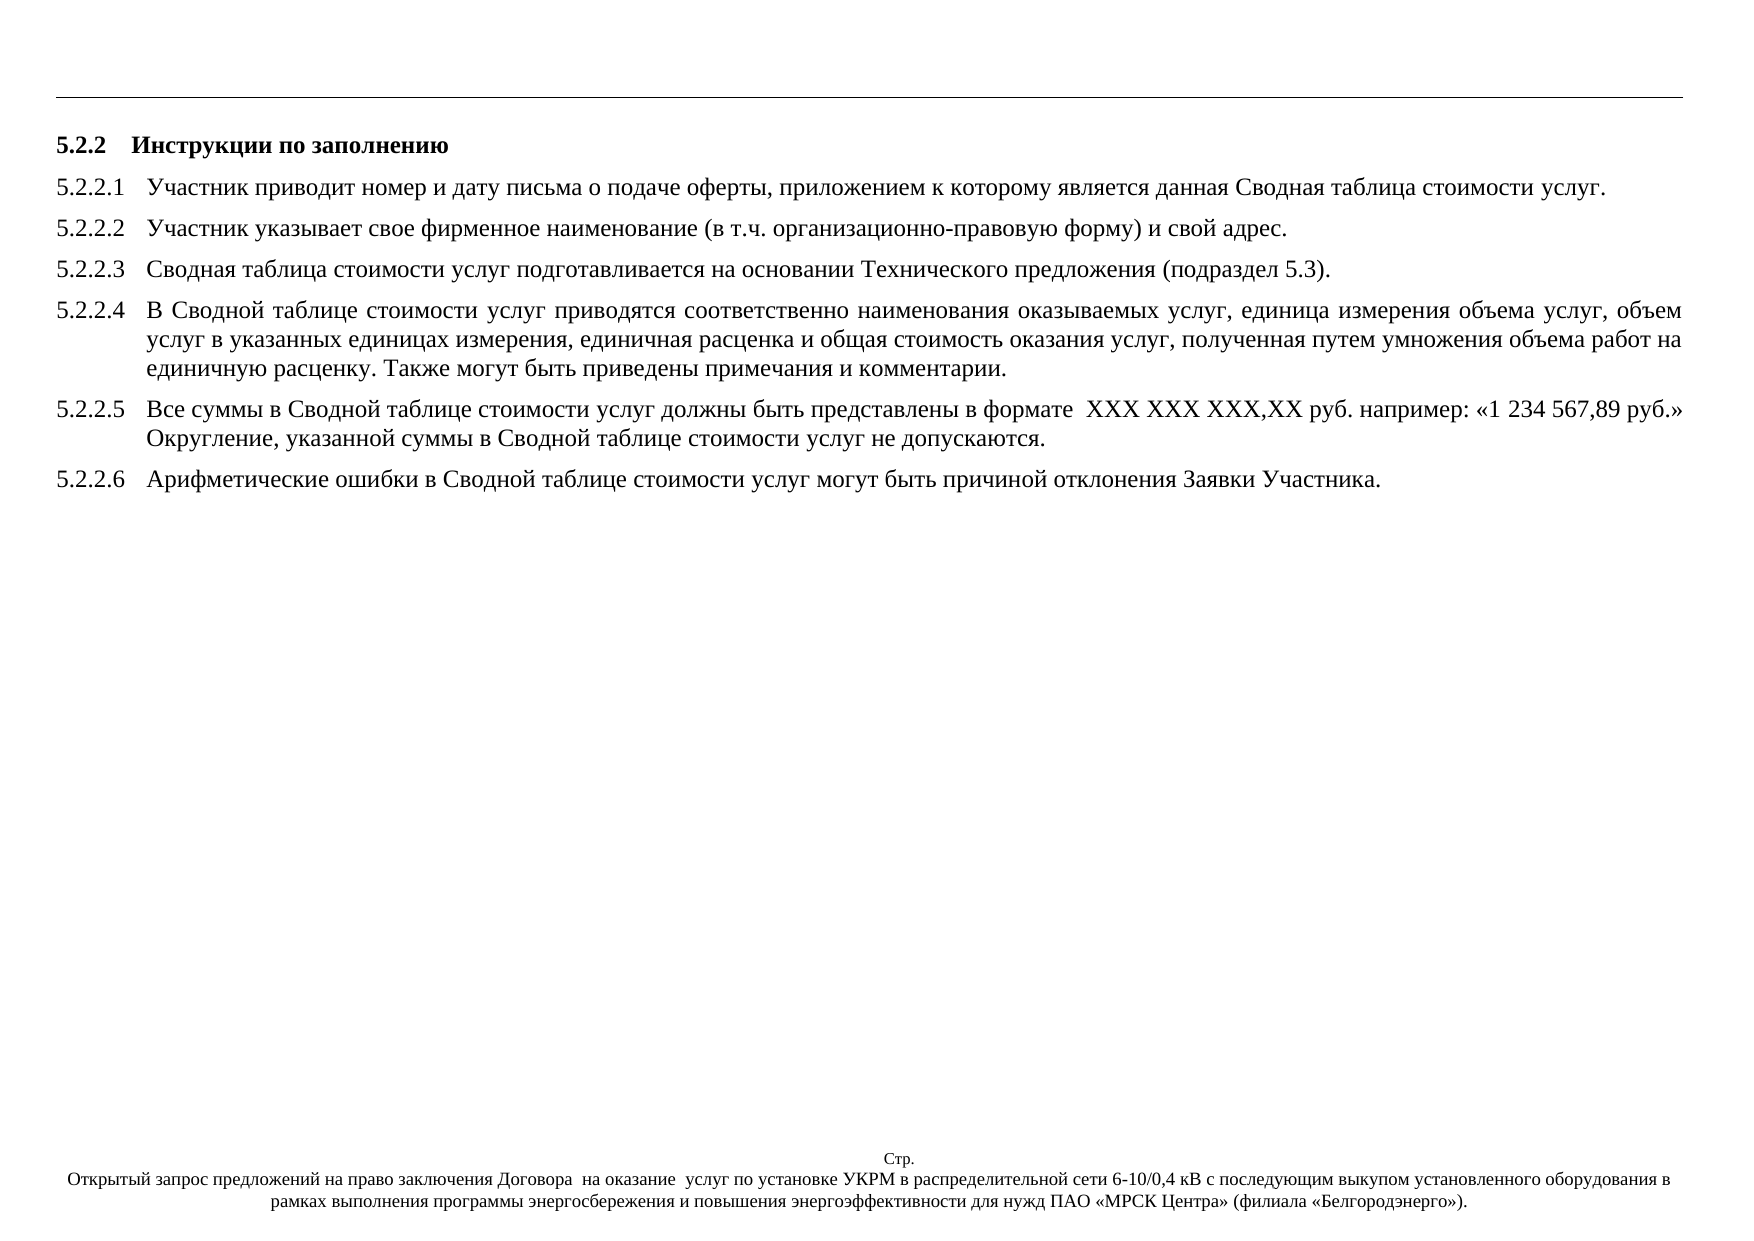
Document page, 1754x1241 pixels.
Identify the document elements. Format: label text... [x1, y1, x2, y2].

subtitle Инструкции по заполнению [56, 131, 1683, 159]
list Арифметические ошибки в Сводной таблице стоимости услуг могут быть причиной отклонения Заявки Участника. [56, 464, 1683, 493]
list Сводная таблица стоимости услуг подготавливается на основании Технического предложения (подраздел 5.3). [56, 254, 1683, 283]
list Участник приводит номер и дату письма о подаче оферты, приложением к которому является данная Сводная таблица стоимости услуг. [56, 172, 1683, 201]
list В Сводной таблице стоимости услуг приводятся соответственно наименования оказываемых услуг, единица измерения объема услуг, объем услуг в указанных единицах измерения, единичная расценка и общая стоимость оказания услуг, полученная путем умножения объема работ на единичную расценку. Также могут быть приведены примечания и комментарии. [56, 296, 1683, 382]
list Участник указывает свое фирменное наименование (в т.ч. организационно-правовую форму) и свой адрес. [56, 213, 1683, 242]
list Все суммы в Сводной таблице стоимости услуг должны быть представлены в формате XXX XXX XXX,XX руб. например: «1 234 567,89 руб.» Округление, указанной суммы в Сводной таблице стоимости услуг не допускаются. [56, 394, 1683, 452]
